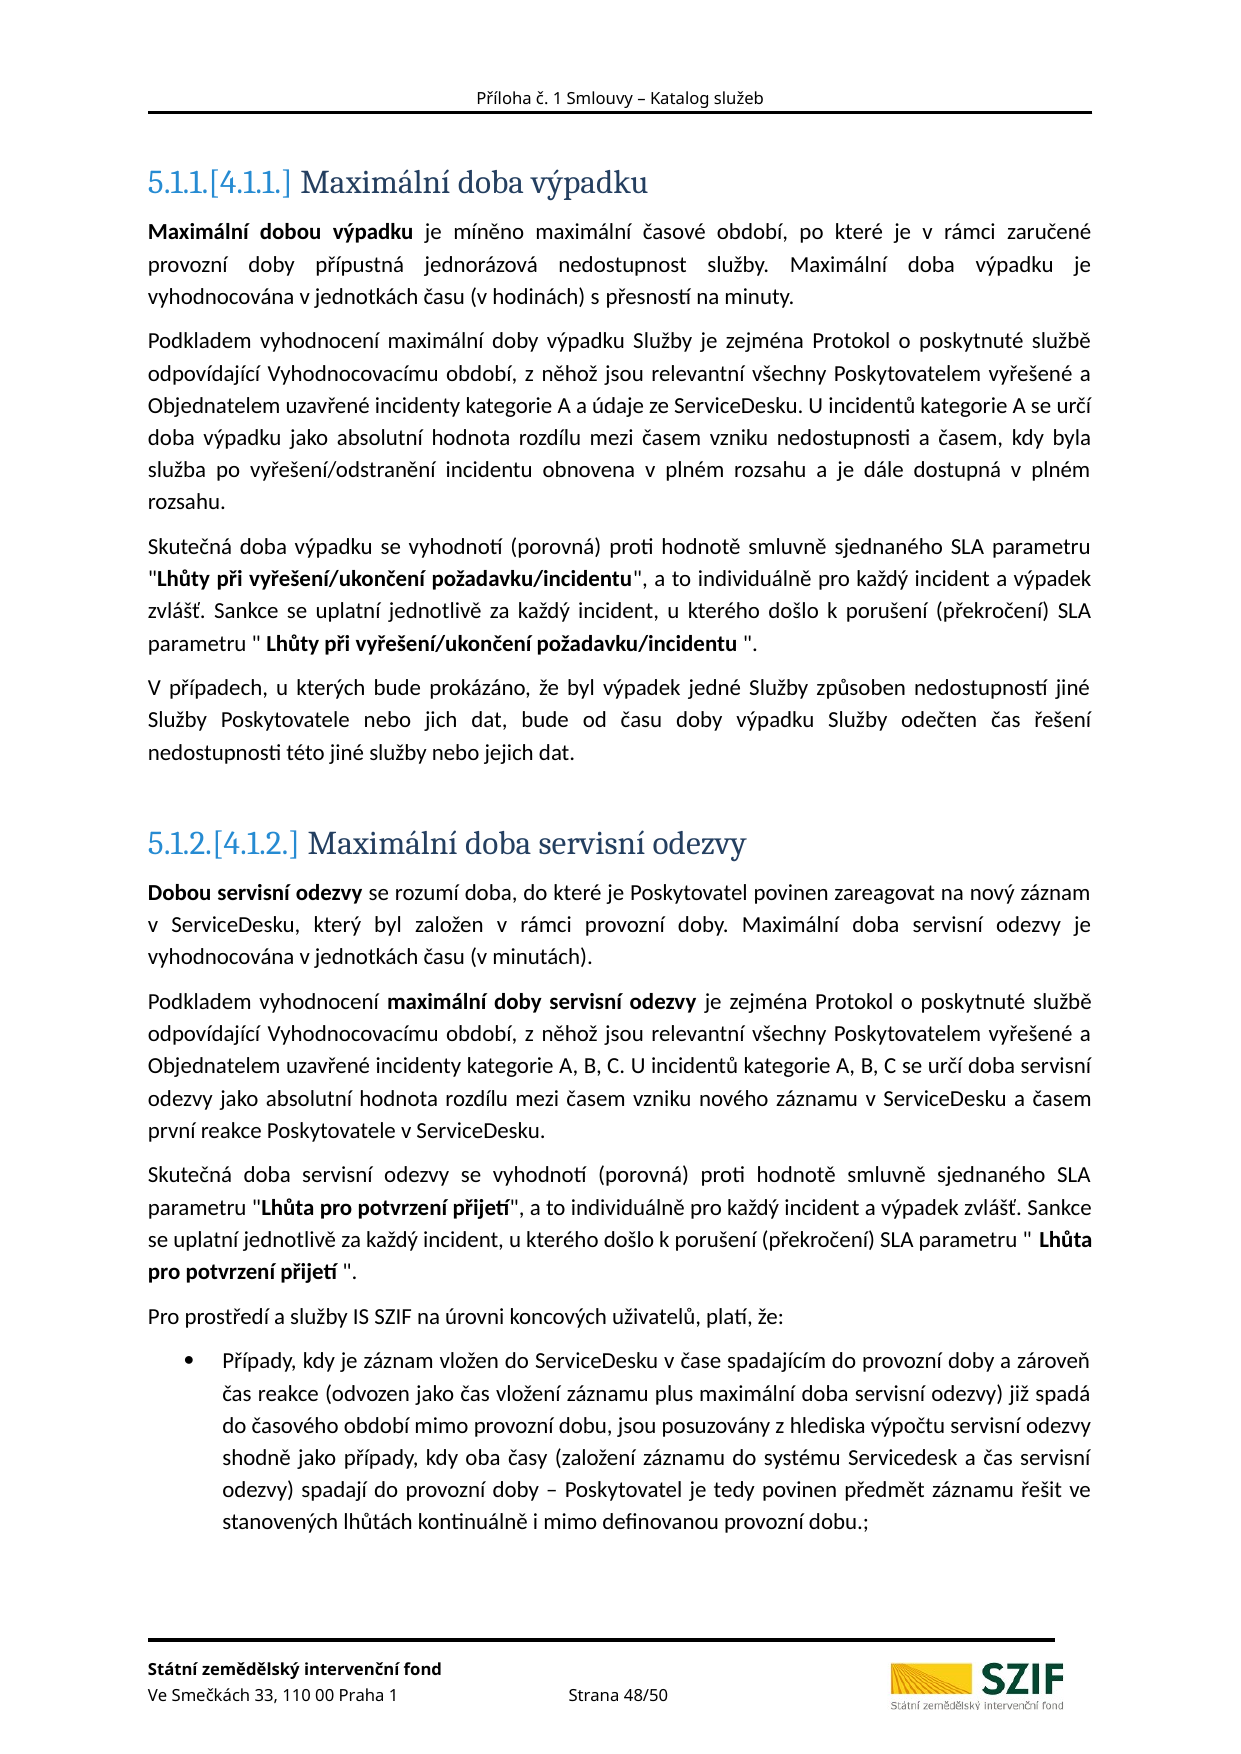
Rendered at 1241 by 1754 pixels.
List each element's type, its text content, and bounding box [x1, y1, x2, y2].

text Skutečná doba servisní odezvy se vyhodnotí (porovná) proti hodnotě smluvně sjednaného SLA parametru "Lhůta pro potvrzení přijetí", a to individuálně pro každý incident a výpadek zvlášť. Sankce se uplatní jednotlivě za každý incident, u kterého došlo k porušení (překročení) SLA parametru " Lhůta pro potvrzení přijetí ". [148, 1161, 1092, 1285]
text V případech, u kterých bude prokázáno, že byl výpadek jedné Služby způsoben nedostupností jiné Služby Poskytovatele nebo jich dat, bude od času doby výpadku Služby odečten čas řešení nedostupnosti této jiné služby nebo jejich dat. [148, 673, 1092, 766]
picture [887, 1662, 1065, 1710]
text Podkladem vyhodnocení maximální doby výpadku Služby je zejména Protokol o poskytnuté službě odpovídající Vyhodnocovacímu období, z něhož jsou relevantní všechny Poskytovatelem vyřešené a Objednatelem uzavřené incidenty kategorie A a údaje ze ServiceDesku. U incidentů kategorie A se určí doba výpadku jako absolutní hodnota rozdílu mezi časem vzniku nedostupnosti a časem, kdy byla služba po vyřešení/odstranění incidentu obnovena v plném rozsahu a je dále dostupná v plném rozsahu. [148, 327, 1092, 516]
text Podkladem vyhodnocení maximální doby servisní odezvy je zejména Protokol o poskytnuté službě odpovídající Vyhodnocovacímu období, z něhož jsou relevantní všechny Poskytovatelem vyřešené a Objednatelem uzavřené incidenty kategorie A, B, C. U incidentů kategorie A, B, C se určí doba servisní odezvy jako absolutní hodnota rozdílu mezi časem vzniku nového záznamu v ServiceDesku a časem první reakce Poskytovatele v ServiceDesku. [148, 987, 1092, 1144]
text Skutečná doba výpadku se vyhodnotí (porovná) proti hodnotě smluvně sjednaného SLA parametru "Lhůty při vyřešení/ukončení požadavku/incidentu", a to individuálně pro každý incident a výpadek zvlášť. Sankce se uplatní jednotlivě za každý incident, u kterého došlo k porušení (překročení) SLA parametru " Lhůty při vyřešení/ukončení požadavku/incidentu ". [148, 532, 1092, 657]
text Dobou servisní odezvy se rozumí doba, do které je Poskytovatel povinen zareagovat na nový záznam v ServiceDesku, který byl založen v rámci provozní doby. Maximální doba servisní odezvy je vyhodnocována v jednotkách času (v minutách). [148, 878, 1092, 971]
text Pro prostředí a služby IS SZIF na úrovni koncových uživatelů, platí, že: [148, 1302, 1092, 1330]
subtitle Maximální doba servisní odezvy [148, 824, 1092, 863]
text Maximální dobou výpadku je míněno maximální časové období, po které je v rámci zaručené provozní doby přípustná jednorázová nedostupnost služby. Maximální doba výpadku je vyhodnocována v jednotkách času (v hodinách) s přesností na minuty. [148, 217, 1092, 310]
subtitle Maximální doba výpadku [148, 164, 1092, 202]
list Případy, kdy je záznam vložen do ServiceDesku v čase spadajícím do provozní doby a zároveň čas reakce (odvozen jako čas vložení záznamu plus maximální doba servisní odezvy) již spadá do časového období mimo provozní dobu, jsou posuzovány z hlediska výpočtu servisní odezvy shodně jako případy, kdy oba časy (založení záznamu do systému Servicedesk a čas servisní odezvy) spadají do provozní doby – Poskytovatel je tedy povinen předmět záznamu řešit ve stanovených lhůtách kontinuálně i mimo definovanou provozní dobu.; [185, 1347, 1092, 1536]
